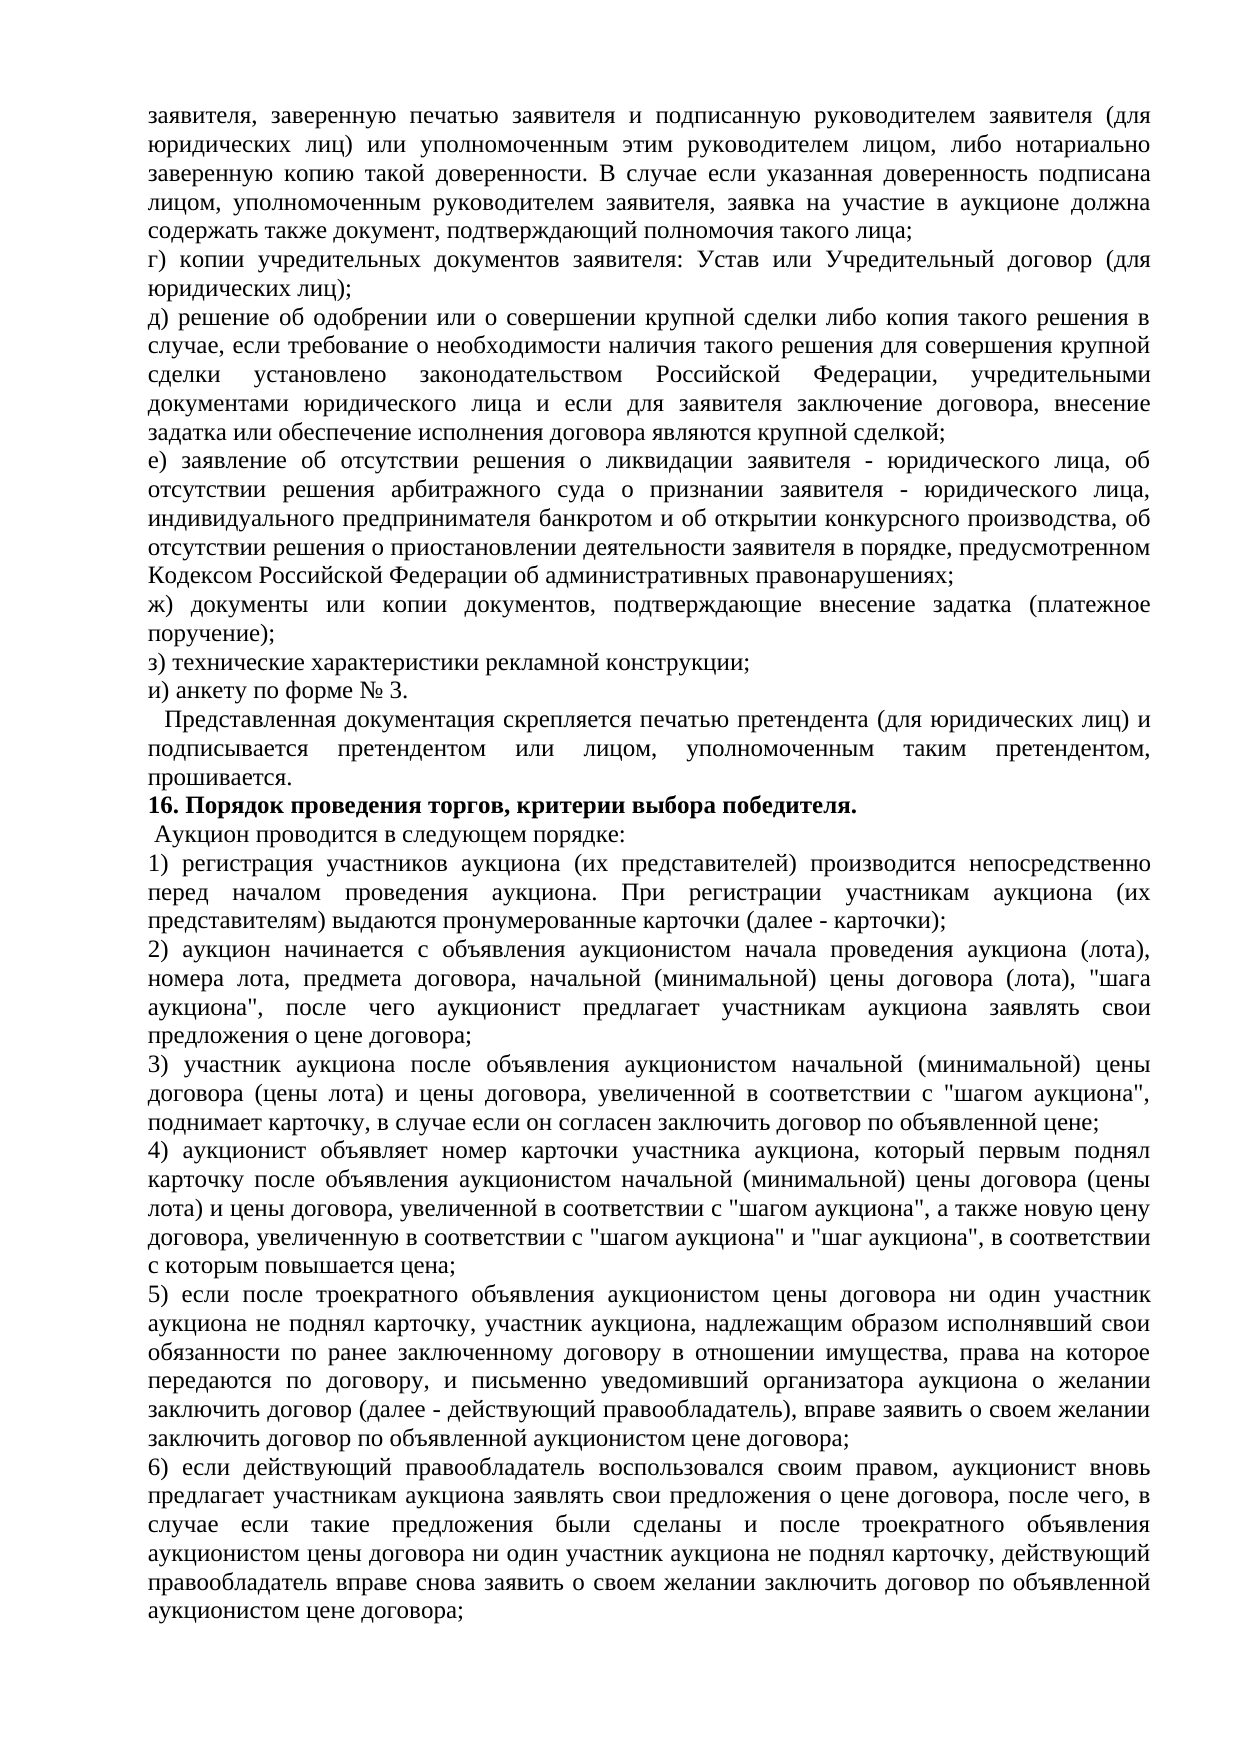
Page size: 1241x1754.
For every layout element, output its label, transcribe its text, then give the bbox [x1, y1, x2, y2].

text 6) если действующий правообладатель воспользовался своим правом, аукционист вновь предлагает участникам аукциона заявлять свои предложения о цене договора, после чего, в случае если такие предложения были сделаны и после троекратного объявления аукционистом цены договора ни один участник аукциона не поднял карточку, действующий правообладатель вправе снова заявить о своем желании заключить договор по объявленной аукционистом цене договора; [148, 1452, 1152, 1624]
text Аукцион проводится в следующем порядке: [148, 819, 1152, 848]
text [148, 100, 1152, 244]
text г) копии учредительных документов заявителя: Устав или Учредительный договор (для юридических лиц); [148, 244, 1152, 302]
text ж) документы или копии документов, подтверждающие внесение задатка (платежное поручение); [148, 589, 1152, 647]
text 16. Порядок проведения торгов, критерии выбора победителя. [148, 790, 1152, 819]
text 5) если после троекратного объявления аукционистом цены договора ни один участник аукциона не поднял карточку, участник аукциона, надлежащим образом исполнявший свои обязанности по ранее заключенному договору в отношении имущества, права на которое передаются по договору, и письменно уведомивший организатора аукциона о желании заключить договор (далее - действующий правообладатель), вправе заявить о своем желании заключить договор по объявленной аукционистом цене договора; [148, 1279, 1152, 1452]
text 3) участник аукциона после объявления аукционистом начальной (минимальной) цены договора (цены лота) и цены договора, увеличенной в соответствии с "шагом аукциона", поднимает карточку, в случае если он согласен заключить договор по объявленной цене; [148, 1049, 1152, 1135]
text 4) аукционист объявляет номер карточки участника аукциона, который первым поднял карточку после объявления аукционистом начальной (минимальной) цены договора (цены лота) и цены договора, увеличенной в соответствии с "шагом аукциона", а также новую цену договора, увеличенную в соответствии с "шагом аукциона" и "шаг аукциона", в соответствии с которым повышается цена; [148, 1135, 1152, 1279]
text 1) регистрация участников аукциона (их представителей) производится непосредственно перед началом проведения аукциона. При регистрации участникам аукциона (их представителям) выдаются пронумерованные карточки (далее - карточки); [148, 848, 1152, 934]
text е) заявление об отсутствии решения о ликвидации заявителя - юридического лица, об отсутствии решения арбитражного суда о признании заявителя - юридического лица, индивидуального предпринимателя банкротом и об открытии конкурсного производства, об отсутствии решения о приостановлении деятельности заявителя в порядке, предусмотренном Кодексом Российской Федерации об административных правонарушениях; [148, 445, 1152, 589]
text и) анкету по форме № 3. [148, 675, 1152, 704]
text д) решение об одобрении или о совершении крупной сделки либо копия такого решения в случае, если требование о необходимости наличия такого решения для совершения крупной сделки установлено законодательством Российской Федерации, учредительными документами юридического лица и если для заявителя заключение договора, внесение задатка или обеспечение исполнения договора являются крупной сделкой; [148, 302, 1152, 445]
text з) технические характеристики рекламной конструкции; [148, 647, 1152, 675]
text 2) аукцион начинается с объявления аукционистом начала проведения аукциона (лота), номера лота, предмета договора, начальной (минимальной) цены договора (лота), "шага аукциона", после чего аукционист предлагает участникам аукциона заявлять свои предложения о цене договора; [148, 934, 1152, 1049]
text Представленная документация скрепляется печатью претендента (для юридических лиц) и подписывается претендентом или лицом, уполномоченным таким претендентом, прошивается. [148, 704, 1152, 790]
